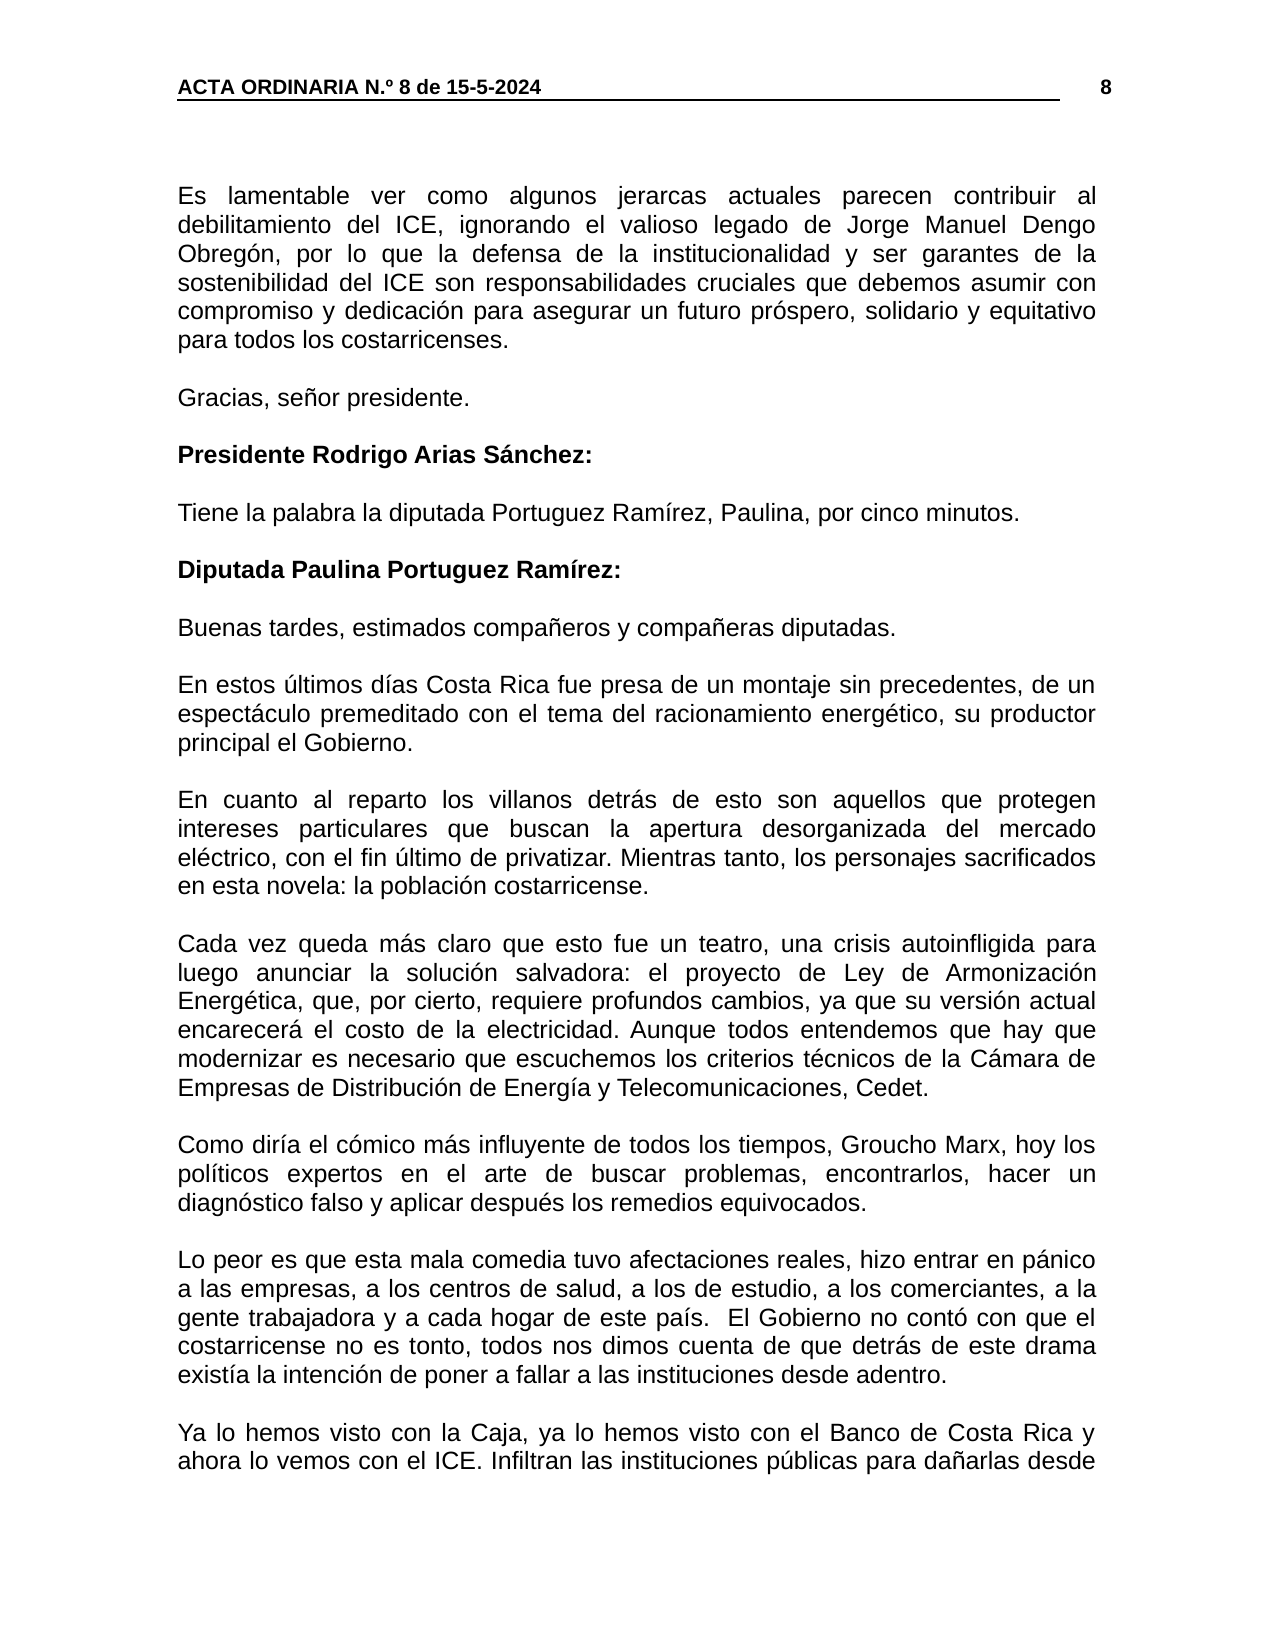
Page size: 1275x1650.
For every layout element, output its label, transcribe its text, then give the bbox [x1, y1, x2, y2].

text Gracias, señor presidente. [177, 383, 1098, 411]
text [177, 1418, 1098, 1475]
text Es lamentable ver como algunos jerarcas actuales parecen contribuir al debilitamiento del ICE, ignorando el valioso legado de Jorge Manuel Dengo Obregón, por lo que la defensa de la institucionalidad y ser garantes de la sostenibilidad del ICE son responsabilidades cruciales que debemos asumir con compromiso y dedicación para asegurar un futuro próspero, solidario y equitativo para todos los costarricenses. [177, 181, 1098, 354]
text En cuanto al reparto los villanos detrás de esto son aquellos que protegen intereses particulares que buscan la apertura desorganizada del mercado eléctrico, con el fin último de privatizar. Mientras tanto, los personajes sacrificados en esta novela: la población costarricense. [177, 785, 1098, 900]
text Diputada Paulina Portuguez Ramírez: [177, 555, 1098, 584]
text Buenas tardes, estimados compañeros y compañeras diputadas. [177, 613, 1098, 641]
text Cada vez queda más claro que esto fue un teatro, una crisis autoinfligida para luego anunciar la solución salvadora: el proyecto de Ley de Armonización Energética, que, por cierto, requiere profundos cambios, ya que su versión actual encarecerá el costo de la electricidad. Aunque todos entendemos que hay que modernizar es necesario que escuchemos los criterios técnicos de la Cámara de Empresas de Distribución de Energía y Telecomunicaciones, Cedet. [177, 929, 1098, 1101]
text Tiene la palabra la diputada Portuguez Ramírez, Paulina, por cinco minutos. [177, 498, 1098, 526]
text En estos últimos días Costa Rica fue presa de un montaje sin precedentes, de un espectáculo premeditado con el tema del racionamiento energético, su productor principal el Gobierno. [177, 670, 1098, 756]
text Presidente Rodrigo Arias Sánchez: [177, 440, 1098, 469]
text Lo peor es que esta mala comedia tuvo afectaciones reales, hizo entrar en pánico a las empresas, a los centros de salud, a los de estudio, a los comerciantes, a la gente trabajadora y a cada hogar de este país. El Gobierno no contó con que el costarricense no es tonto, todos nos dimos cuenta de que detrás de este drama existía la intención de poner a fallar a las instituciones desde adentro. [177, 1245, 1098, 1389]
text Como diría el cómico más influyente de todos los tiempos, Groucho Marx, hoy los políticos expertos en el arte de buscar problemas, encontrarlos, hacer un diagnóstico falso y aplicar después los remedios equivocados. [177, 1130, 1098, 1216]
